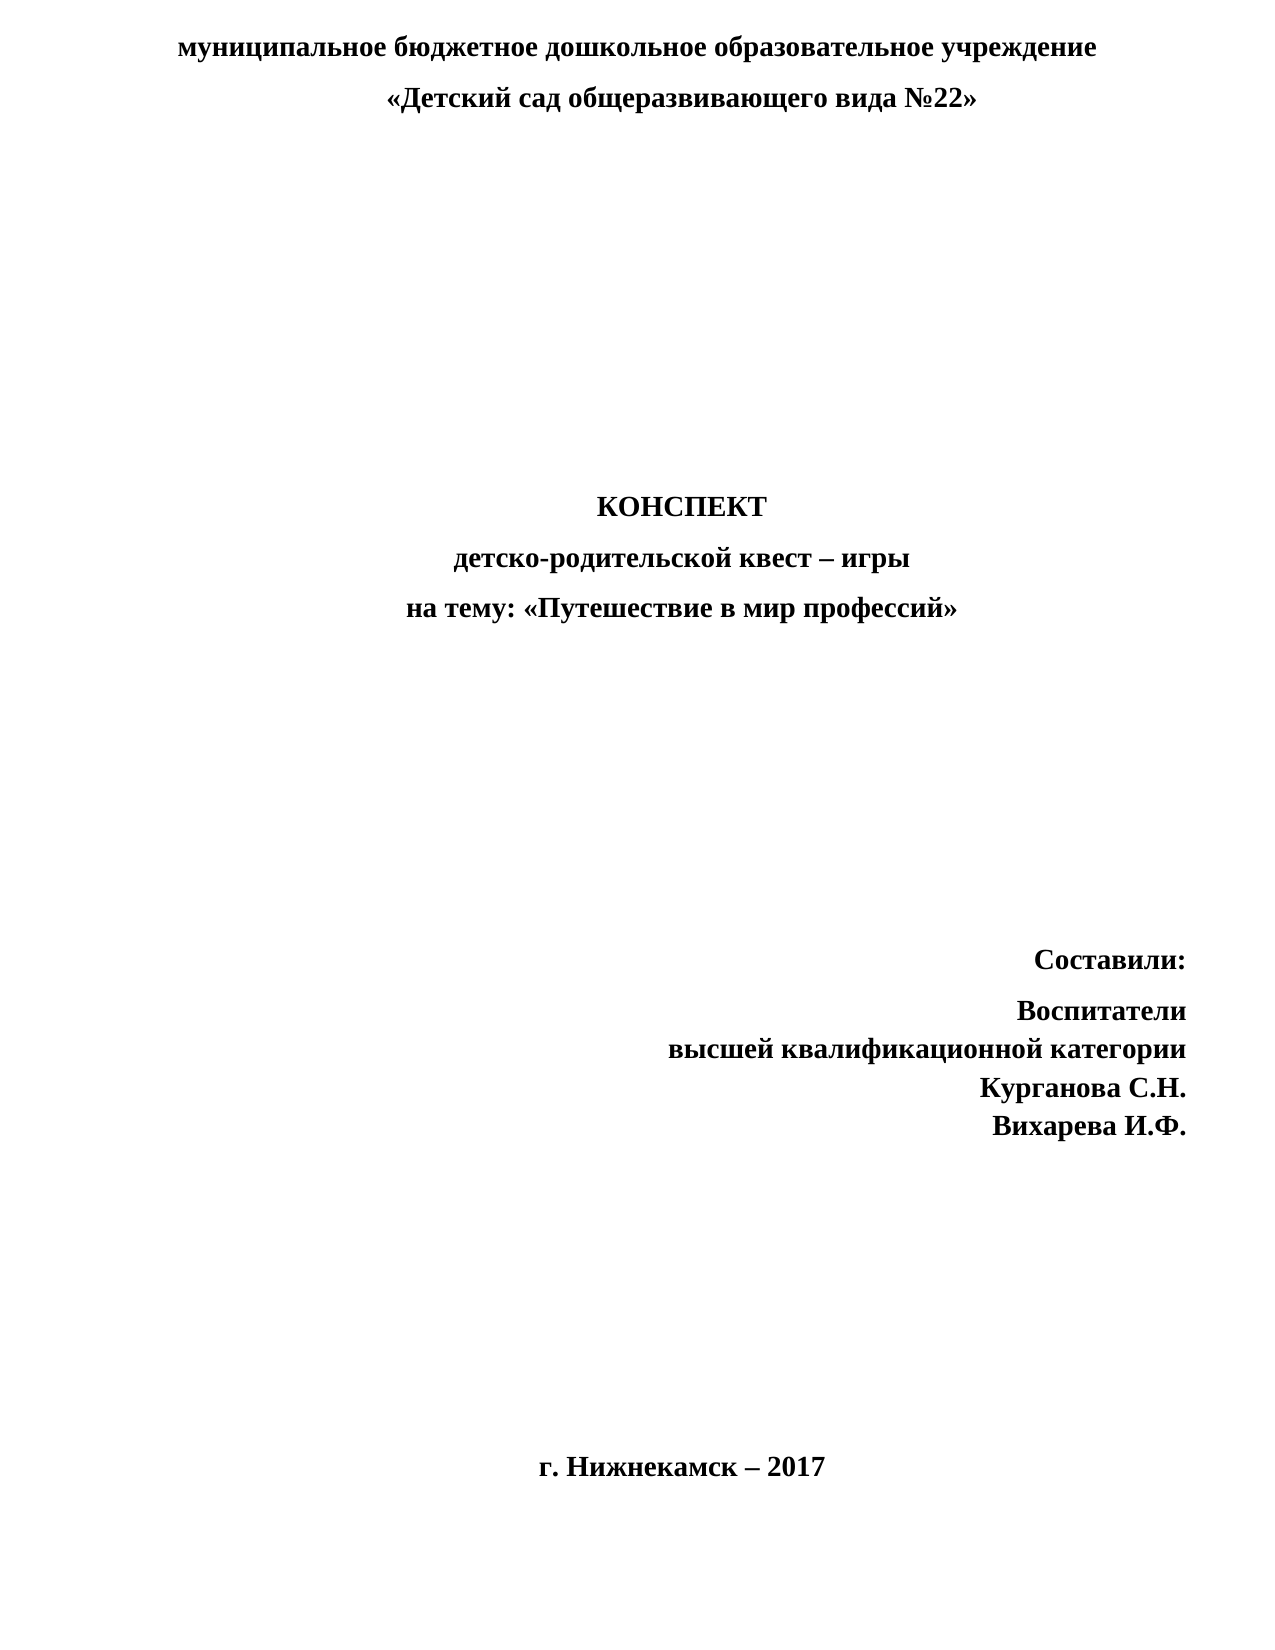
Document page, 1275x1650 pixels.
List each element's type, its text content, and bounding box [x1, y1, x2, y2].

text детско-родительской квест – игры [177, 540, 1186, 573]
text Курганова С.Н. [177, 1070, 1186, 1103]
text Воспитатели [177, 993, 1186, 1026]
text на тему: «Путешествие в мир профессий» [177, 590, 1186, 624]
text «Детский сад общеразвивающего вида №22» [177, 80, 1186, 113]
text муниципальное бюджетное дошкольное образовательное учреждение [177, 29, 1186, 63]
text Составили: [177, 942, 1186, 976]
text г. Нижнекамск – 2017 [177, 1449, 1186, 1482]
text КОНСПЕКТ [177, 489, 1186, 523]
text высшей квалификационной категории [177, 1031, 1186, 1065]
text Вихарева И.Ф. [177, 1108, 1186, 1142]
